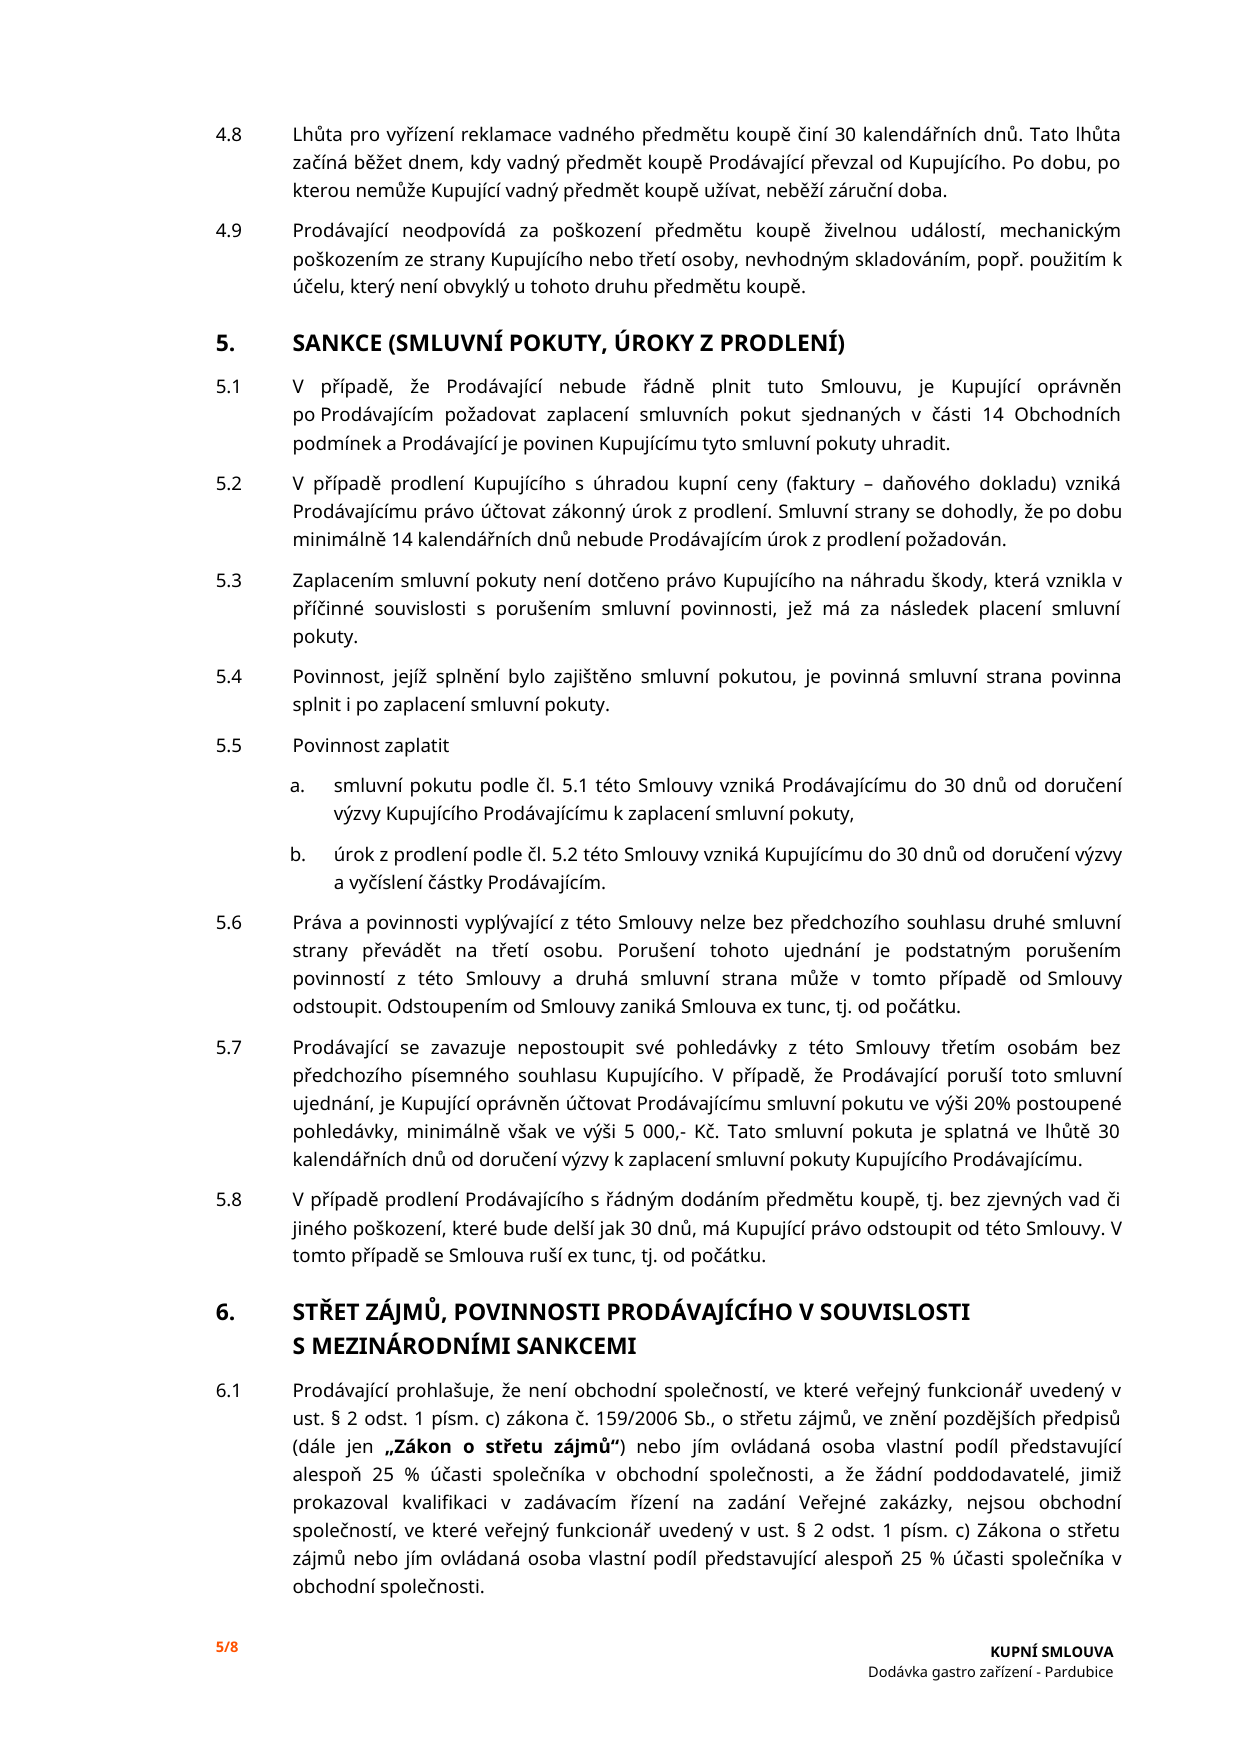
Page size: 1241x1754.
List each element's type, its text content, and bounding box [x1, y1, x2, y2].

text Povinnost zaplatit [216, 732, 1122, 757]
text sankce (smluvní pokuty, úroky z prodlení) [216, 327, 1122, 358]
text Prodávající prohlašuje, že není obchodní společností, ve které veřejný funkcionář uvedený v ust. § 2 odst. 1 písm. c) zákona č. 159/2006 Sb., o střetu zájmů, ve znění pozdějších předpisů (dále jen „Zákon o střetu zájmů“) nebo jím ovládaná osoba vlastní podíl představující alespoň 25 % účasti společníka v obchodní společnosti, a že žádní poddodavatelé, jimiž prokazoval kvalifikaci v zadávacím řízení na zadání Veřejné zakázky, nejsou obchodní společností, ve které veřejný funkcionář uvedený v ust. § 2 odst. 1 písm. c) Zákona o střetu zájmů nebo jím ovládaná osoba vlastní podíl představující alespoň 25 % účasti společníka v obchodní společnosti. [216, 1377, 1122, 1599]
text Lhůta pro vyřízení reklamace vadného předmětu koupě činí 30 kalendářních dnů. Tato lhůta začíná běžet dnem, kdy vadný předmět koupě Prodávající převzal od Kupujícího. Po dobu, po kterou nemůže Kupující vadný předmět koupě užívat, neběží záruční doba. [216, 121, 1122, 203]
text Prodávající neodpovídá za poškození předmětu koupě živelnou událostí, mechanickým poškozením ze strany Kupujícího nebo třetí osoby, nevhodným skladováním, popř. použitím k účelu, který není obvyklý u tohoto druhu předmětu koupě. [216, 218, 1122, 299]
text STŘET zájmů, povinnosti PRODÁVAJÍCÍHO v souvislosti s Mezinárodními sankcemi [216, 1296, 1122, 1361]
text Zaplacením smluvní pokuty není dotčeno právo Kupujícího na náhradu škody, která vznikla v příčinné souvislosti s porušením smluvní povinnosti, jež má za následek placení smluvní pokuty. [216, 567, 1122, 648]
text Prodávající se zavazuje nepostoupit své pohledávky z této Smlouvy třetím osobám bez předchozího písemného souhlasu Kupujícího. V případě, že Prodávající poruší toto smluvní ujednání, je Kupující oprávněn účtovat Prodávajícímu smluvní pokutu ve výši 20% postoupené pohledávky, minimálně však ve výši 5 000,- Kč. Tato smluvní pokuta je splatná ve lhůtě 30 kalendářních dnů od doručení výzvy k zaplacení smluvní pokuty Kupujícího Prodávajícímu. [216, 1034, 1122, 1172]
text V případě prodlení Kupujícího s úhradou kupní ceny (faktury – daňového dokladu) vzniká Prodávajícímu právo účtovat zákonný úrok z prodlení. Smluvní strany se dohodly, že po dobu minimálně 14 kalendářních dnů nebude Prodávajícím úrok z prodlení požadován. [216, 470, 1122, 552]
text V případě, že Prodávající nebude řádně plnit tuto Smlouvu, je Kupující oprávněn po Prodávajícím požadovat zaplacení smluvních pokut sjednaných v části 14 Obchodních podmínek a Prodávající je povinen Kupujícímu tyto smluvní pokuty uhradit. [216, 374, 1122, 455]
text Práva a povinnosti vyplývající z této Smlouvy nelze bez předchozího souhlasu druhé smluvní strany převádět na třetí osobu. Porušení tohoto ujednání je podstatným porušením povinností z této Smlouvy a druhá smluvní strana může v tomto případě od Smlouvy odstoupit. Odstoupením od Smlouvy zaniká Smlouva ex tunc, tj. od počátku. [216, 909, 1122, 1019]
text V případě prodlení Prodávajícího s řádným dodáním předmětu koupě, tj. bez zjevných vad či jiného poškození, které bude delší jak 30 dnů, má Kupující právo odstoupit od této Smlouvy. V tomto případě se Smlouva ruší ex tunc, tj. od počátku. [216, 1187, 1122, 1268]
text b. úrok z prodlení podle čl. 5.2 této Smlouvy vzniká Kupujícímu do 30 dnů od doručení výzvy a vyčíslení částky Prodávajícím. [289, 841, 1122, 894]
text Povinnost, jejíž splnění bylo zajištěno smluvní pokutou, je povinná smluvní strana povinna splnit i po zaplacení smluvní pokuty. [216, 663, 1122, 717]
text a. smluvní pokutu podle čl. 5.1 této Smlouvy vzniká Prodávajícímu do 30 dnů od doručení výzvy Kupujícího Prodávajícímu k zaplacení smluvní pokuty, [289, 772, 1122, 826]
